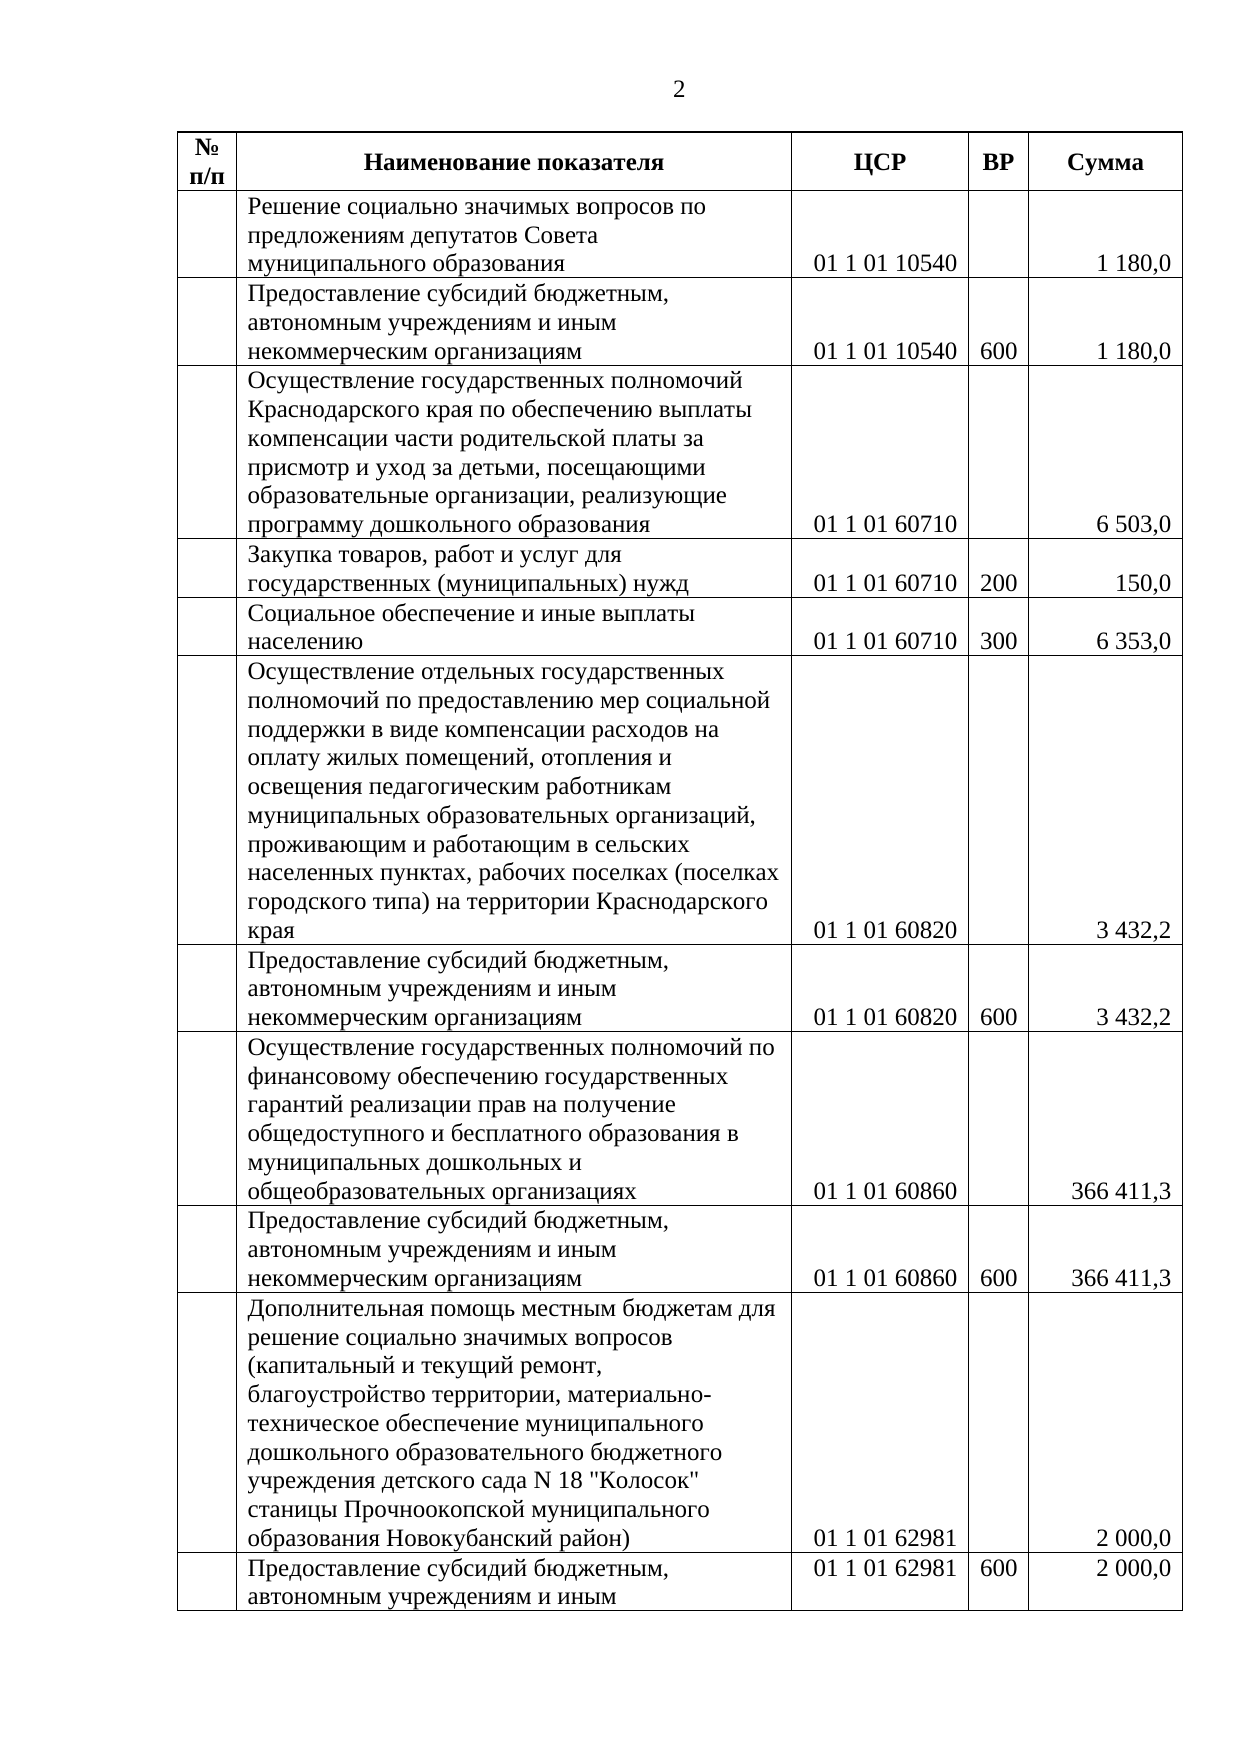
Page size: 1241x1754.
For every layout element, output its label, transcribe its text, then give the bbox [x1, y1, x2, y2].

table_cell Закупка товаров, работ и услуг для государственных (муниципальных) нужд [237, 539, 791, 597]
table_cell [178, 1032, 236, 1204]
table_cell [969, 1032, 1028, 1204]
table_cell [969, 366, 1028, 538]
table_cell Осуществление государственных полномочий Краснодарского края по обеспечению выплаты компенсации части родительской платы за присмотр и уход за детьми, посещающими образовательные организации, реализующие программу дошкольного образования [237, 366, 791, 538]
table_cell [969, 191, 1028, 277]
table_header Наименование показателя [237, 133, 791, 190]
table_cell 3 432,2 [1029, 656, 1182, 944]
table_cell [237, 1553, 791, 1610]
table_cell Дополнительная помощь местным бюджетам для решение социально значимых вопросов (капитальный и текущий ремонт, благоустройство территории, материально-техническое обеспечение муниципального дошкольного образовательного бюджетного учреждения детского сада N 18 "Колосок" станицы Прочноокопской муниципального образования Новокубанский район) [237, 1293, 791, 1552]
table_cell [178, 656, 236, 944]
table_cell [178, 539, 236, 597]
table_cell 01 1 01 60710 [792, 598, 968, 655]
table_cell Предоставление субсидий бюджетным, автономным учреждениям и иным некоммерческим организациям [237, 945, 791, 1031]
table_cell 6 503,0 [1029, 366, 1182, 538]
table_cell 01 1 01 60710 [792, 539, 968, 597]
table_cell 1 180,0 [1029, 191, 1182, 277]
table_header № п/п [178, 133, 236, 190]
table_cell Осуществление государственных полномочий по финансовому обеспечению государственных гарантий реализации прав на получение общедоступного и бесплатного образования в муниципальных дошкольных и общеобразовательных организациях [237, 1032, 791, 1204]
table_cell 01 1 01 60860 [792, 1206, 968, 1292]
table_cell 150,0 [1029, 539, 1182, 597]
table_cell 600 [969, 278, 1028, 364]
table_cell 01 1 01 60820 [792, 656, 968, 944]
table_cell 3 432,2 [1029, 945, 1182, 1031]
table_cell 01 1 01 10540 [792, 191, 968, 277]
table_cell 2 000,0 [1029, 1293, 1182, 1552]
table_cell [969, 1293, 1028, 1552]
table_cell 01 1 01 60820 [792, 945, 968, 1031]
table_cell Предоставление субсидий бюджетным, автономным учреждениям и иным некоммерческим организациям [237, 1206, 791, 1292]
table_cell [178, 1553, 236, 1610]
table_cell 1 180,0 [1029, 278, 1182, 364]
table_cell 300 [969, 598, 1028, 655]
table_cell 01 1 01 60860 [792, 1032, 968, 1204]
table_header ВР [969, 133, 1028, 190]
table_cell 2 000,0 [1029, 1553, 1182, 1610]
table_cell [178, 191, 236, 277]
table_cell 01 1 01 10540 [792, 278, 968, 364]
table_cell [178, 278, 236, 364]
table_cell Социальное обеспечение и иные выплаты населению [237, 598, 791, 655]
table_cell 01 1 01 62981 [792, 1553, 968, 1610]
table_cell [178, 1206, 236, 1292]
table_cell 01 1 01 62981 [792, 1293, 968, 1552]
table_cell Предоставление субсидий бюджетным, автономным учреждениям и иным некоммерческим организациям [237, 278, 791, 364]
table_header Сумма [1029, 133, 1182, 190]
table_cell 600 [969, 945, 1028, 1031]
table_cell 600 [969, 1553, 1028, 1610]
table_cell [969, 656, 1028, 944]
table_cell 6 353,0 [1029, 598, 1182, 655]
table_cell 01 1 01 60710 [792, 366, 968, 538]
table_cell 200 [969, 539, 1028, 597]
table_cell Решение социально значимых вопросов по предложениям депутатов Совета муниципального образования [237, 191, 791, 277]
table_cell [178, 1293, 236, 1552]
table_cell 366 411,3 [1029, 1206, 1182, 1292]
table_cell Осуществление отдельных государственных полномочий по предоставлению мер социальной поддержки в виде компенсации расходов на оплату жилых помещений, отопления и освещения педагогическим работникам муниципальных образовательных организаций, проживающим и работающим в сельских населенных пунктах, рабочих поселках (поселках городского типа) на территории Краснодарского края [237, 656, 791, 944]
table_cell 366 411,3 [1029, 1032, 1182, 1204]
table_cell [178, 366, 236, 538]
table_cell 600 [969, 1206, 1028, 1292]
table_cell [178, 945, 236, 1031]
table_header ЦСР [792, 133, 968, 190]
table_cell [178, 598, 236, 655]
